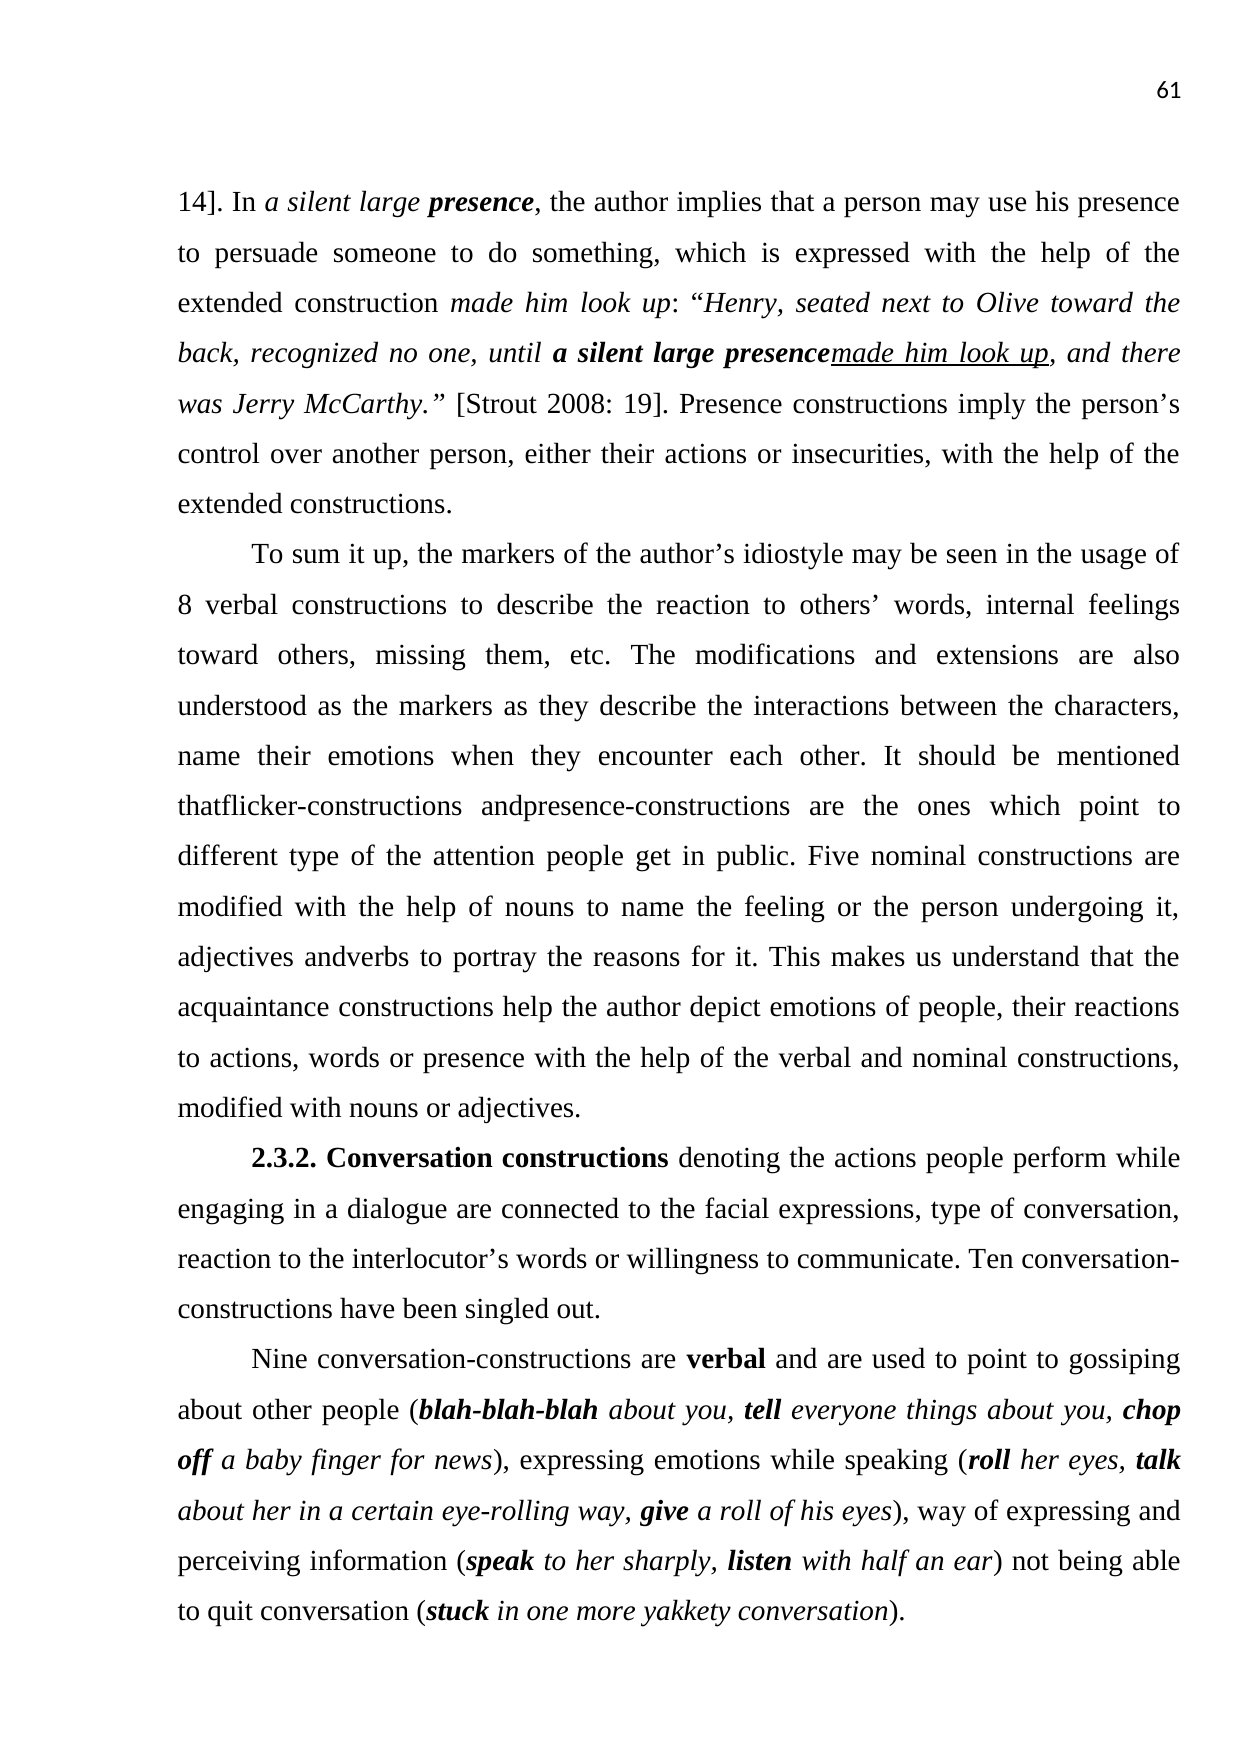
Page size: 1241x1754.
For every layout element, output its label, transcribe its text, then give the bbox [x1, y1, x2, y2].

text 2.3.2. Conversation constructions denoting the actions people perform while engaging in a dialogue are connected to the facial expressions, type of conversation, reaction to the interlocutor’s words or willingness to communicate. Ten conversation-constructions have been singled out. [177, 1140, 1181, 1325]
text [177, 184, 1181, 520]
text Nine conversation-constructions are verbal and are used to point to gossiping about other people (blah-blah-blah about you, tell everyone things about you, chop off a baby finger for news), expressing emotions while speaking (roll her eyes, talk about her in a certain eye-rolling way, give a roll of his eyes), way of expressing and perceiving information (speak to her sharply, listen with half an ear) not being able to quit conversation (stuck in one more yakkety conversation). [177, 1342, 1181, 1627]
text To sum it up, the markers of the author’s idiostyle may be seen in the usage of 8 verbal constructions to describe the reaction to others’ words, internal feelings toward others, missing them, etc. The modifications and extensions are also understood as the markers as they describe the interactions between the characters, name their emotions when they encounter each other. It should be mentioned thatflicker-constructions andpresence-constructions are the ones which point to different type of the attention people get in public. Five nominal constructions are modified with the help of nouns to name the feeling or the person undergoing it, adjectives andverbs to portray the reasons for it. This makes us understand that the acquaintance constructions help the author depict emotions of people, their reactions to actions, words or presence with the help of the verbal and nominal constructions, modified with nouns or adjectives. [177, 537, 1181, 1124]
